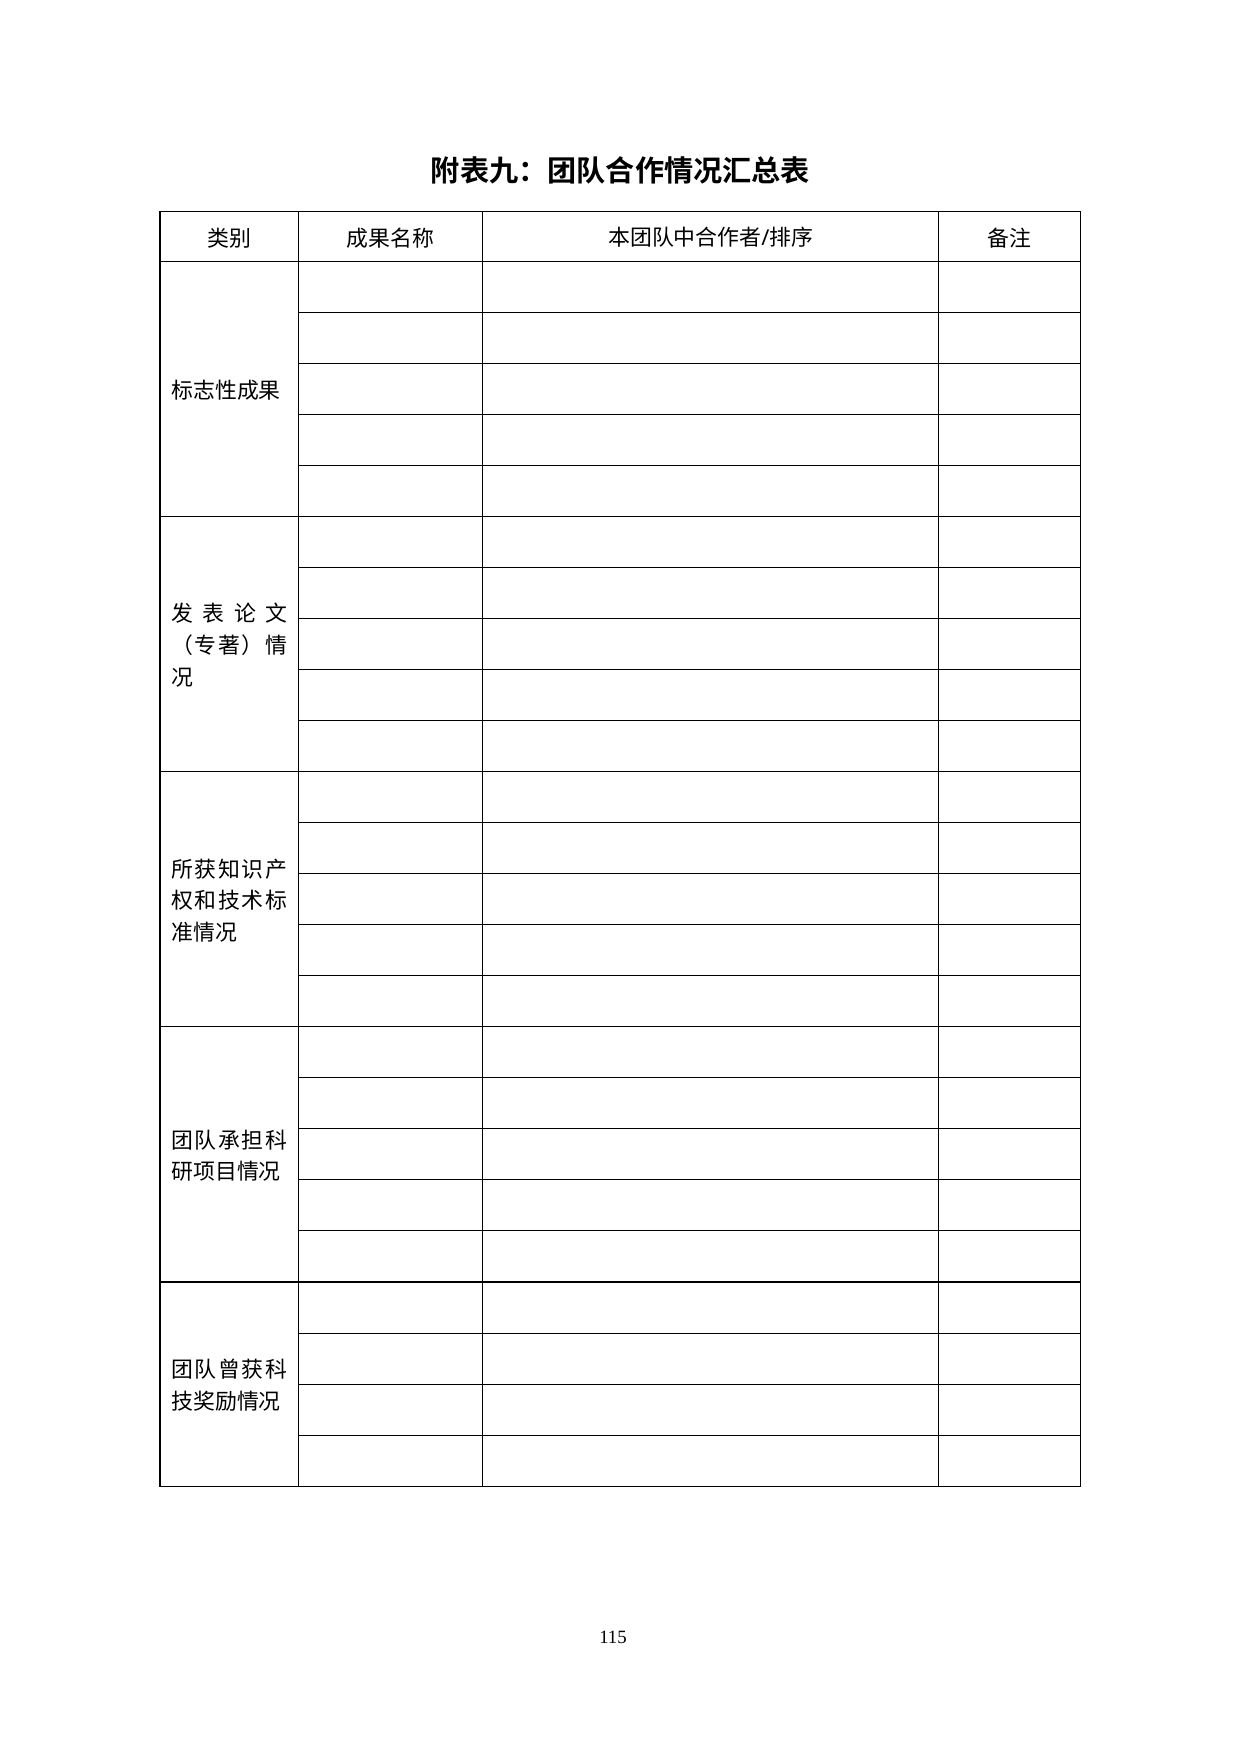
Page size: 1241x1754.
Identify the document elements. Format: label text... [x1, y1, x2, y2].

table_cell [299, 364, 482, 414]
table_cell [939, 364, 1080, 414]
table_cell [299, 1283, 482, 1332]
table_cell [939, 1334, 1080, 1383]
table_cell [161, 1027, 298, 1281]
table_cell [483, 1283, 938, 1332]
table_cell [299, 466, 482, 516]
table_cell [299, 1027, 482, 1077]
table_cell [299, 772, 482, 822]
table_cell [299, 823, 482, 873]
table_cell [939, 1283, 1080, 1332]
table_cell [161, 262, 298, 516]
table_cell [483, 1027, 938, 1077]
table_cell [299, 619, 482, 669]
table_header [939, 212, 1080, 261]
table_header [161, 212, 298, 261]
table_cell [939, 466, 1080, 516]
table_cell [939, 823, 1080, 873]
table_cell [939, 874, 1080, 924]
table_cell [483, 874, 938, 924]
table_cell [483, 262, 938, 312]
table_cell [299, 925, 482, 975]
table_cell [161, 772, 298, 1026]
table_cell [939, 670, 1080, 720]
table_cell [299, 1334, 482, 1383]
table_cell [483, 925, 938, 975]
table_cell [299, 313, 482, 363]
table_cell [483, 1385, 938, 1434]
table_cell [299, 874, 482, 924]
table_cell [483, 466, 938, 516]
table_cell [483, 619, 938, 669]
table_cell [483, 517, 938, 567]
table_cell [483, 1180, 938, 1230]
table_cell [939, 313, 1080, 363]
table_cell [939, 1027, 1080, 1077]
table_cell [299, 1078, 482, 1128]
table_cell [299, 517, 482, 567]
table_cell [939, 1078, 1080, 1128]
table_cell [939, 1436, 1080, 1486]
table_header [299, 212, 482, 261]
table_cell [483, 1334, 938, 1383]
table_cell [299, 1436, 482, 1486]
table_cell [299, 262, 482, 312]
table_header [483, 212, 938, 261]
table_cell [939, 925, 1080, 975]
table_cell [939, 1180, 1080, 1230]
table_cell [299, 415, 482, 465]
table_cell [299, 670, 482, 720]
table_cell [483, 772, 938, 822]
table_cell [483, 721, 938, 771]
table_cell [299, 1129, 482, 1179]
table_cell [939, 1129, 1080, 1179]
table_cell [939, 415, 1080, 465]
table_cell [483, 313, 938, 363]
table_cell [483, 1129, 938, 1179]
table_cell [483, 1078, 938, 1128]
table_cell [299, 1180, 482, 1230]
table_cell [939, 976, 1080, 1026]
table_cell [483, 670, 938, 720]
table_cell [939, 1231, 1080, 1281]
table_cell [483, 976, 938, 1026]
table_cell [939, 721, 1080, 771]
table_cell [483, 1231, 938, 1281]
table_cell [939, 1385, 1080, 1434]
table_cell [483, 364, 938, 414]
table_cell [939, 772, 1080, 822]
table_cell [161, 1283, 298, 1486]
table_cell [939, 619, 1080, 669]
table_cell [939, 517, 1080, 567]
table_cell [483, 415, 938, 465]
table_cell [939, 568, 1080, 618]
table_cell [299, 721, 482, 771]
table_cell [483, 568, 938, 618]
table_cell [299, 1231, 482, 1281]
text 附表九：团队合作情况汇总表 [165, 148, 1075, 190]
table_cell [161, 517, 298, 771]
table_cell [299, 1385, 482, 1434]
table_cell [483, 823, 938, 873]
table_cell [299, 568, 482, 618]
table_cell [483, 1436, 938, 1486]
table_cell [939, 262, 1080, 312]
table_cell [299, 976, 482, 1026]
